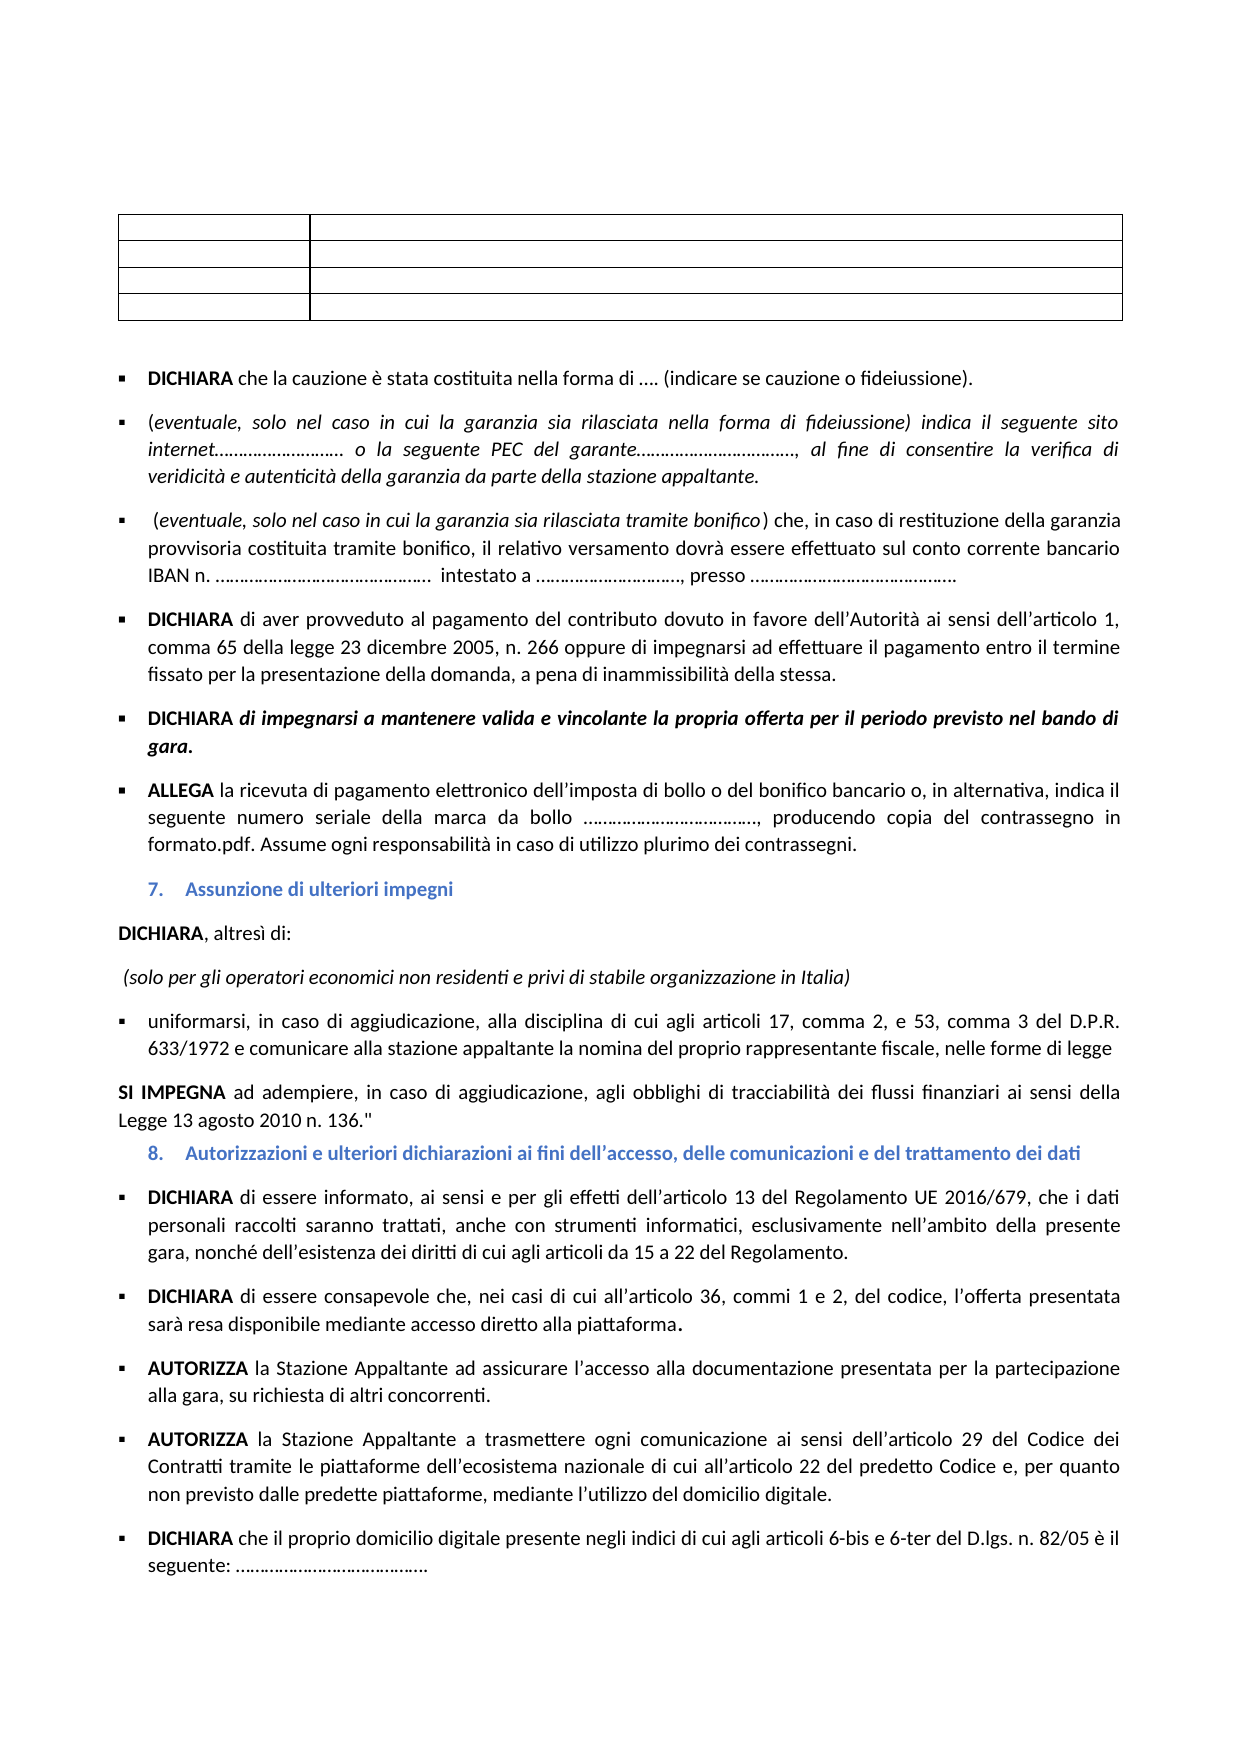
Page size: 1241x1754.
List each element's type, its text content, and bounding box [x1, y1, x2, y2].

text ▪ DICHIARA che la cauzione è stata costituita nella forma di …. (indicare se cauzione o fideiussione). [118, 365, 1122, 390]
table_cell [311, 294, 1122, 320]
table_cell [119, 268, 309, 293]
text (solo per gli operatori economici non residenti e privi di stabile organizzazione in Italia) [118, 964, 1122, 989]
text ▪ DICHIARA che il proprio domicilio digitale presente negli indici di cui agli articoli 6-bis e 6-ter del D.lgs. n. 82/05 è il seguente: …………………………………. [118, 1525, 1122, 1578]
table_cell [119, 241, 309, 267]
text ▪ (eventuale, solo nel caso in cui la garanzia sia rilasciata tramite bonifico) che, in caso di restituzione della garanzia provvisoria costituita tramite bonifico, il relativo versamento dovrà essere effettuato sul conto corrente bancario IBAN n. ……………………………………… intestato a …………………………, presso ……………………………………. [118, 508, 1122, 588]
text ▪ DICHIARA di impegnarsi a mantenere valida e vincolante la propria offerta per il periodo previsto nel bando di gara. [118, 705, 1122, 758]
text ▪ DICHIARA di aver provveduto al pagamento del contributo dovuto in favore dell’Autorità ai sensi dell’articolo 1, comma 65 della legge 23 dicembre 2005, n. 266 oppure di impegnarsi ad effettuare il pagamento entro il termine fissato per la presentazione della domanda, a pena di inammissibilità della stessa. [118, 607, 1122, 687]
text ▪ DICHIARA di essere informato, ai sensi e per gli effetti dell’articolo 13 del Regolamento UE 2016/679, che i dati personali raccolti saranno trattati, anche con strumenti informatici, esclusivamente nell’ambito della presente gara, nonché dell’esistenza dei diritti di cui agli articoli da 15 a 22 del Regolamento. [118, 1184, 1122, 1265]
table_cell [119, 294, 309, 320]
text SI IMPEGNA ad adempiere, in caso di aggiudicazione, agli obblighi di tracciabilità dei flussi finanziari ai sensi della Legge 13 agosto 2010 n. 136." [118, 1079, 1122, 1132]
text ▪ ALLEGA la ricevuta di pagamento elettronico dell’imposta di bollo o del bonifico bancario o, in alternativa, indica il seguente numero seriale della marca da bollo ………………………………, producendo copia del contrassegno in formato.pdf. Assume ogni responsabilità in caso di utilizzo plurimo dei contrassegni. [118, 777, 1122, 857]
list Assunzione di ulteriori impegni [148, 876, 1122, 901]
table_cell [311, 268, 1122, 293]
list Autorizzazioni e ulteriori dichiarazioni ai fini dell’accesso, delle comunicazioni e del trattamento dei dati [148, 1140, 1122, 1166]
text DICHIARA, altresì di: [118, 920, 1122, 945]
table_cell [119, 215, 309, 240]
text ▪ AUTORIZZA la Stazione Appaltante ad assicurare l’accesso alla documentazione presentata per la partecipazione alla gara, su richiesta di altri concorrenti. [118, 1355, 1122, 1408]
table_cell [311, 215, 1122, 240]
text ▪ uniformarsi, in caso di aggiudicazione, alla disciplina di cui agli articoli 17, comma 2, e 53, comma 3 del D.P.R. 633/1972 e comunicare alla stazione appaltante la nomina del proprio rappresentante fiscale, nelle forme di legge [118, 1008, 1122, 1061]
text ▪ AUTORIZZA la Stazione Appaltante a trasmettere ogni comunicazione ai sensi dell’articolo 29 del Codice dei Contratti tramite le piattaforme dell’ecosistema nazionale di cui all’articolo 22 del predetto Codice e, per quanto non previsto dalle predette piattaforme, mediante l’utilizzo del domicilio digitale. [118, 1426, 1122, 1506]
text ▪ (eventuale, solo nel caso in cui la garanzia sia rilasciata nella forma di fideiussione) indica il seguente sito internet……………………… o la seguente PEC del garante……………………………, al fine di consentire la verifica di veridicità e autenticità della garanzia da parte della stazione appaltante. [118, 409, 1122, 489]
table_cell [311, 241, 1122, 267]
text ▪ DICHIARA di essere consapevole che, nei casi di cui all’articolo 36, commi 1 e 2, del codice, l’offerta presentata sarà resa disponibile mediante accesso diretto alla piattaforma. [118, 1283, 1122, 1336]
